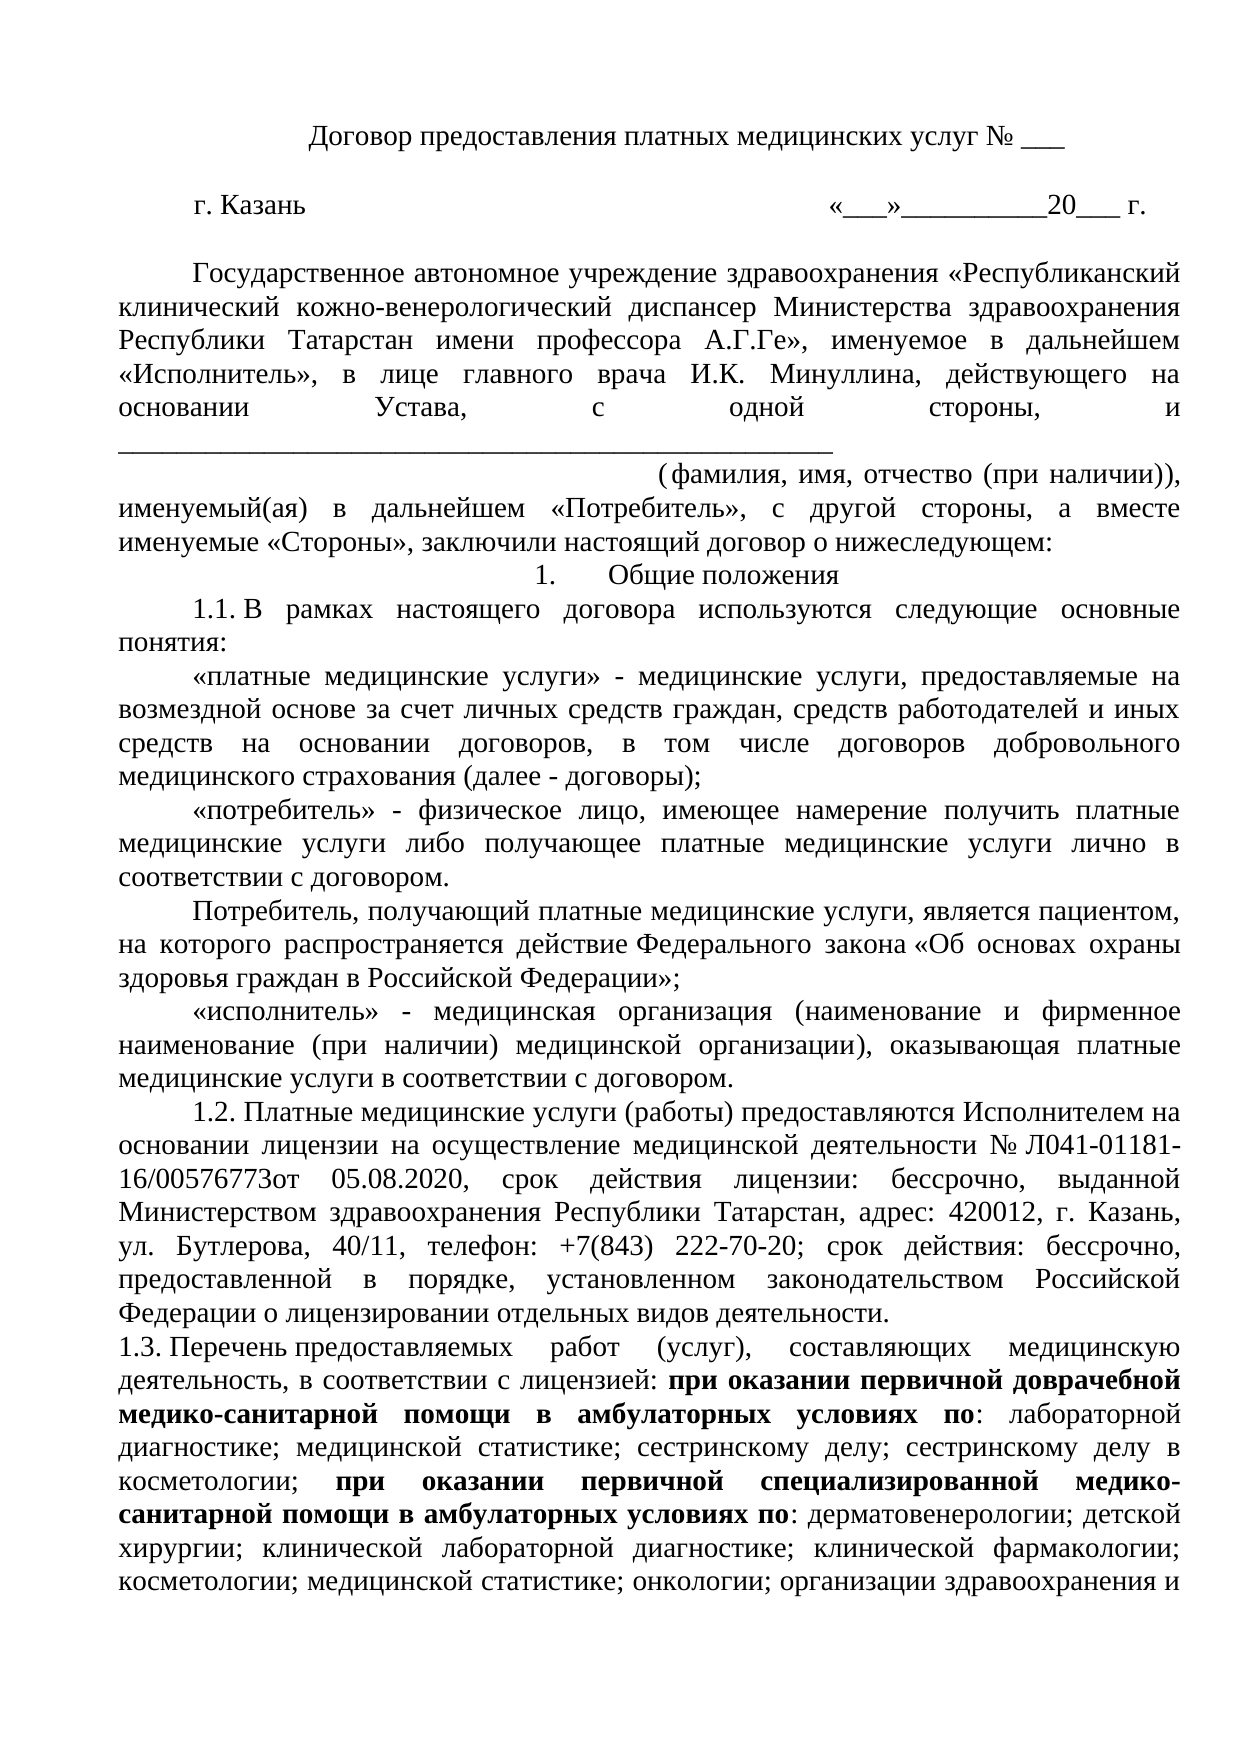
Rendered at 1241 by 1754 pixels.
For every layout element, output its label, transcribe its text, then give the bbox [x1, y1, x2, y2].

table_header г. Казань [118, 185, 827, 222]
text (фамилия, имя, отчество (при наличии)), именуемый(ая) в дальнейшем «Потребитель», с другой стороны, а вместе именуемые «Стороны», заключили настоящий договор о нижеследующем: [118, 457, 1181, 557]
text Государственное автономное учреждение здравоохранения «Республиканский клинический кожно-венерологический диспансер Министерства здравоохранения Республики Татарстан имени профессора А.Г.Ге», именуемое в дальнейшем «Исполнитель», в лице главного врача И.К. Минуллина, действующего на основании Устава, с одной стороны, и _________________________________________________ [118, 255, 1181, 457]
text 1.1. В рамках настоящего договора используются следующие основные понятия: [118, 591, 1181, 658]
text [118, 1329, 1181, 1597]
text «исполнитель» - медицинская организация (наименование и фирменное наименование (при наличии) медицинской организации), оказывающая платные медицинские услуги в соответствии с договором. [118, 993, 1181, 1094]
list Общие положения [118, 557, 1181, 591]
table_header «___»__________20___ г. [827, 185, 1181, 222]
text Потребитель, получающий платные медицинские услуги, является пациентом, на которого распространяется действие Федерального закона «Об основах охраны здоровья граждан в Российской Федерации»; [118, 893, 1181, 993]
text 1.2. Платные медицинские услуги (работы) предоставляются Исполнителем на основании лицензии на осуществление медицинской деятельности № Л041-01181-16/00576773от 05.08.2020, срок действия лицензии: бессрочно, выданной Министерством здравоохранения Республики Татарстан, адрес: 420012, г. Казань, ул. Бутлерова, 40/11, телефон: +7(843) 222-70-20; срок действия: бессрочно, предоставленной в порядке, установленном законодательством Российской Федерации о лицензировании отдельных видов деятельности. [118, 1094, 1181, 1329]
text Договор предоставления платных медицинских услуг № ___ [118, 118, 1181, 152]
text «платные медицинские услуги» - медицинские услуги, предоставляемые на возмездной основе за счет личных средств граждан, средств работодателей и иных средств на основании договоров, в том числе договоров добровольного медицинского страхования (далее - договоры); [118, 658, 1181, 792]
text «потребитель» - физическое лицо, имеющее намерение получить платные медицинские услуги либо получающее платные медицинские услуги лично в соответствии с договором. [118, 792, 1181, 893]
